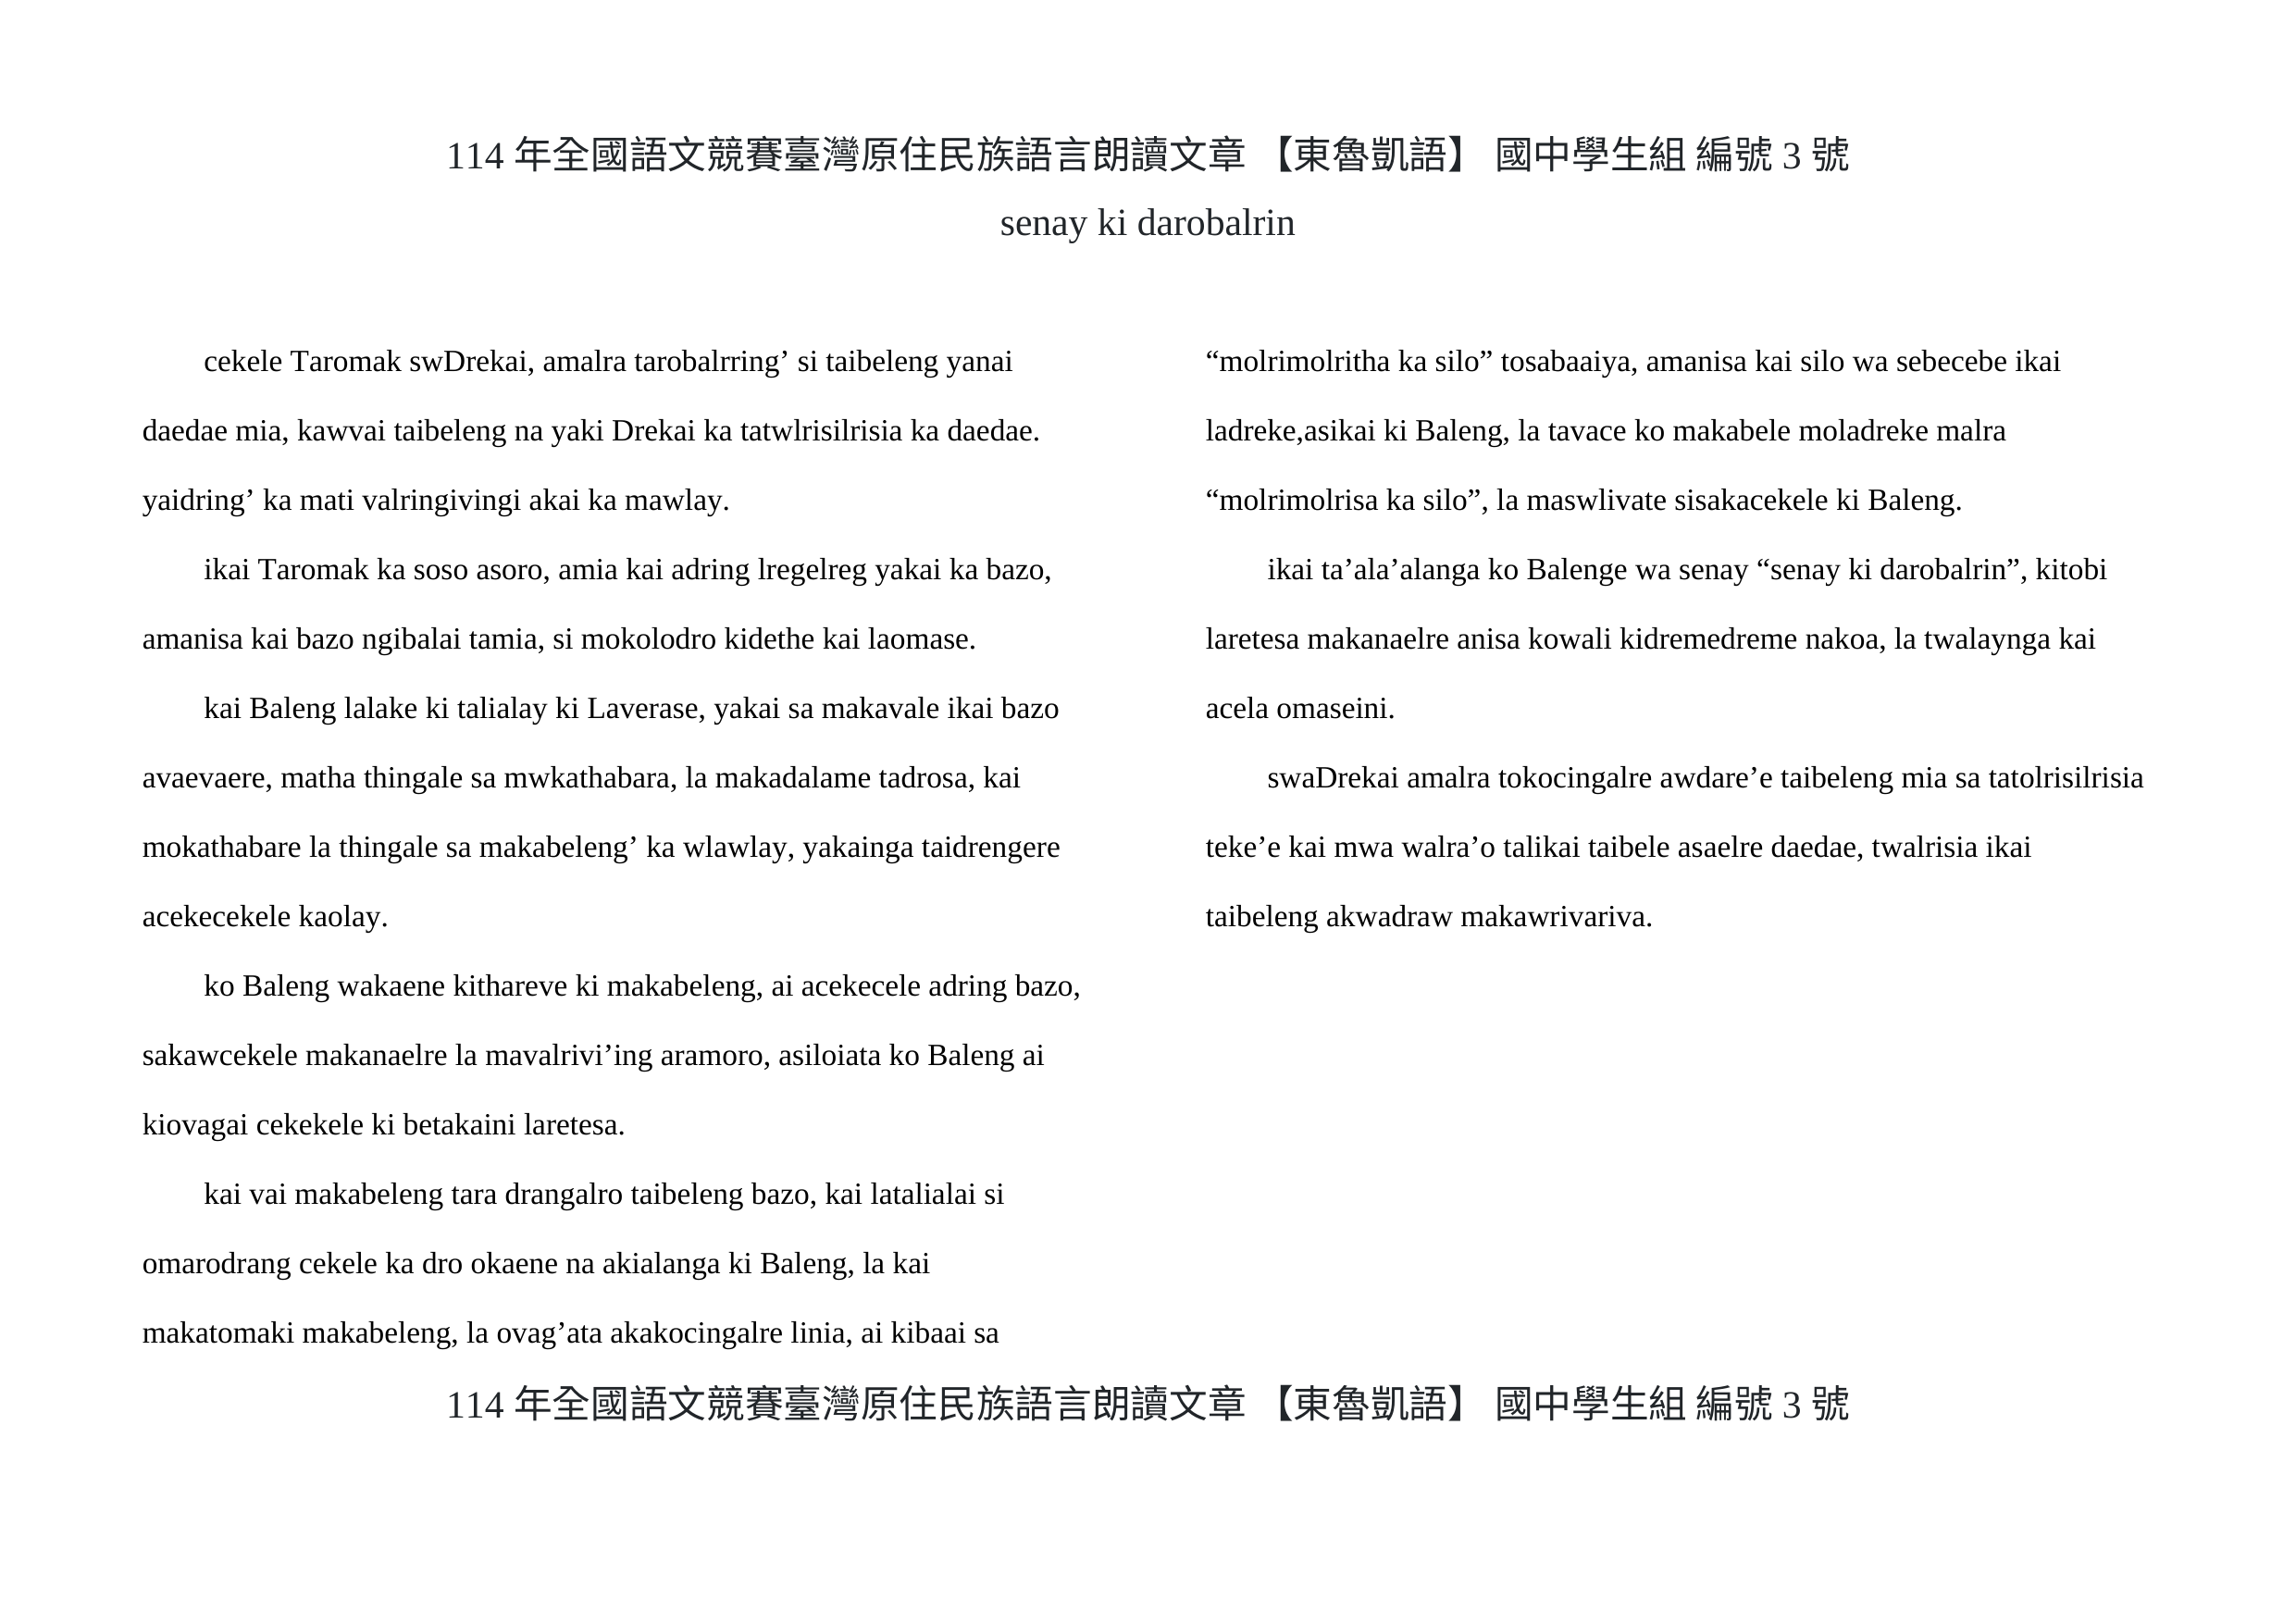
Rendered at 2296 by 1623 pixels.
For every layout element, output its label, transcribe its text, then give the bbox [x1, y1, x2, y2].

text senay ki darobalrin [142, 187, 2153, 256]
text cekele Taromak swDrekai, amalra tarobalrring’ si taibeleng yanai daedae mia, kawvai taibeleng na yaki Drekai ka tatwlrisilrisia ka daedae. yaidring’ ka mati valringivingi akai ka mawlay. [142, 326, 1090, 534]
text 114 年全國語文競賽臺灣原住民族語言朗讀文章 【東魯凱語】 國中學生組 編號 3 號 [142, 118, 2153, 187]
text swaDrekai amalra tokocingalre awdare’e taibeleng mia sa tatolrisilrisia teke’e kai mwa walra’o talikai taibele asaelre daedae, twalrisia ikai taibeleng akwadraw makawrivariva. [1206, 742, 2153, 950]
text 114 年全國語文競賽臺灣原住民族語言朗讀文章 【東魯凱語】 國中學生組 編號 3 號 [142, 1367, 2153, 1436]
text ko Baleng wakaene kithareve ki makabeleng, ai acekecele adring bazo, sakawcekele makanaelre la mavalrivi’ing aramoro, asiloiata ko Baleng ai kiovagai cekekele ki betakaini laretesa. [142, 950, 1090, 1158]
text ikai ta’ala’alanga ko Balenge wa senay “senay ki darobalrin”, kitobi laretesa makanaelre anisa kowali kidremedreme nakoa, la twalaynga kai acela omaseini. [1206, 534, 2153, 742]
text kai vai makabeleng tara drangalro taibeleng bazo, kai latalialai si omarodrang cekele ka dro okaene na akialanga ki Baleng, la kai makatomaki makabeleng, la ovag’ata akakocingalre linia, ai kibaai sa “molrimolritha ka silo” tosabaaiya, amanisa kai silo wa sebecebe ikai ladreke,asikai ki Baleng, la tavace ko makabele moladreke malra “molrimolrisa ka silo”, la maswlivate sisakacekele ki Baleng. [142, 1158, 1090, 1367]
text ikai Taromak ka soso asoro, amia kai adring lregelreg yakai ka bazo, amanisa kai bazo ngibalai tamia, si mokolodro kidethe kai laomase. [142, 534, 1090, 673]
text kai vai makabeleng tara drangalro taibeleng bazo, kai latalialai si omarodrang cekele ka dro okaene na akialanga ki Baleng, la kai makatomaki makabeleng, la ovag’ata akakocingalre linia, ai kibaai sa “molrimolritha ka silo” tosabaaiya, amanisa kai silo wa sebecebe ikai ladreke,asikai ki Baleng, la tavace ko makabele moladreke malra “molrimolrisa ka silo”, la maswlivate sisakacekele ki Baleng. [1206, 326, 2153, 534]
text kai Baleng lalake ki talialay ki Laverase, yakai sa makavale ikai bazo avaevaere, matha thingale sa mwkathabara, la makadalame tadrosa, kai mokathabare la thingale sa makabeleng’ ka wlawlay, yakainga taidrengere acekecekele kaolay. [142, 673, 1090, 950]
